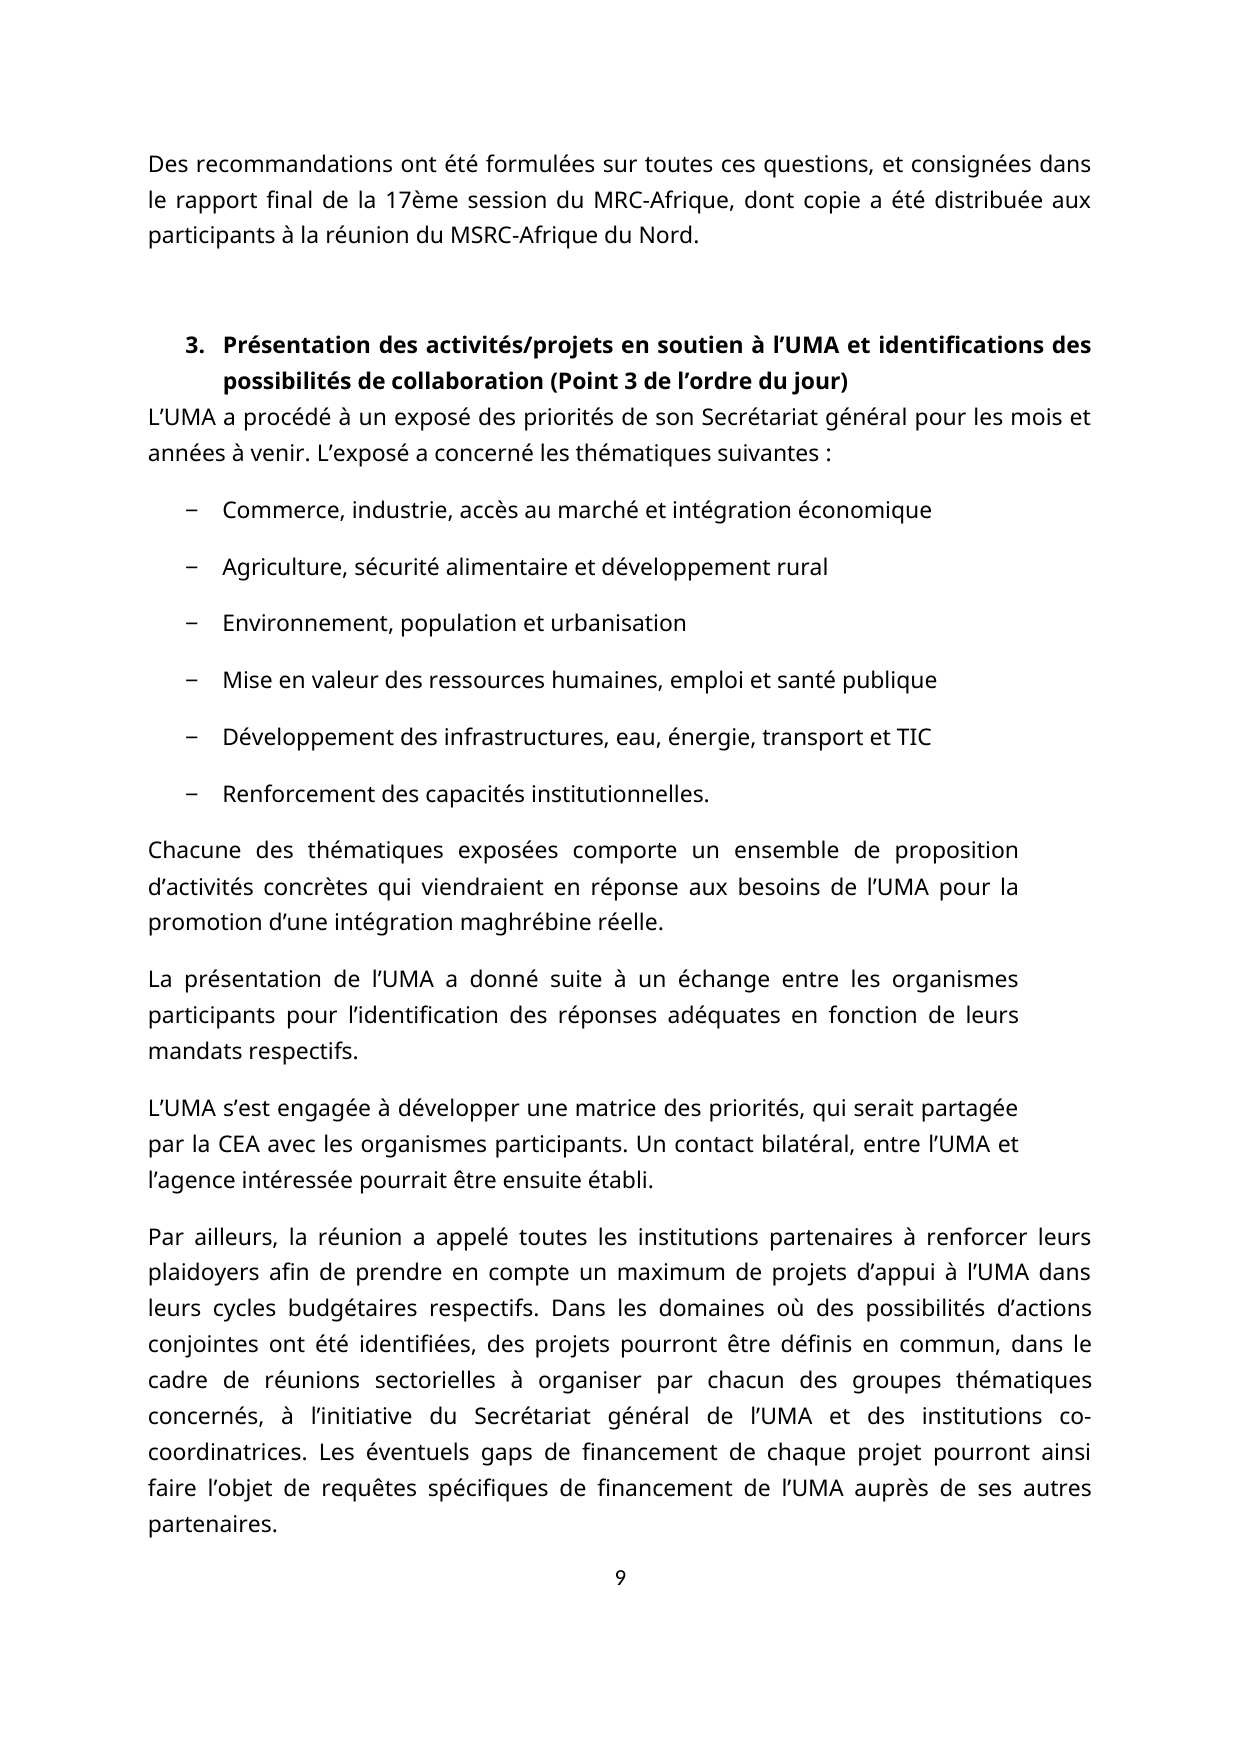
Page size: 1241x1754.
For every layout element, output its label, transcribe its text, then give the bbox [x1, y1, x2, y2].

text Des recommandations ont été formulées sur toutes ces questions, et consignées dans le rapport final de la 17ème session du MRC-Afrique, dont copie a été distribuée aux participants à la réunion du MSRC-Afrique du Nord. [148, 148, 1093, 251]
list Présentation des activités/projets en soutien à l’UMA et identifications des possibilités de collaboration (Point 3 de l’ordre du jour) [185, 329, 1093, 396]
list Environnement, population et urbanisation [185, 607, 1020, 639]
text La présentation de l’UMA a donné suite à un échange entre les organismes participants pour l’identification des réponses adéquates en fonction de leurs mandats respectifs. [148, 963, 1020, 1066]
text Chacune des thématiques exposées comporte un ensemble de proposition d’activités concrètes qui viendraient en réponse aux besoins de l’UMA pour la promotion d’une intégration maghrébine réelle. [148, 834, 1020, 938]
list Renforcement des capacités institutionnelles. [185, 778, 1020, 809]
list Mise en valeur des ressources humaines, emploi et santé publique [185, 664, 1020, 695]
text L’UMA a procédé à un exposé des priorités de son Secrétariat général pour les mois et années à venir. L’exposé a concerné les thématiques suivantes : [148, 401, 1092, 468]
list Commerce, industrie, accès au marché et intégration économique [185, 494, 1020, 525]
list Développement des infrastructures, eau, énergie, transport et TIC [185, 721, 1020, 752]
text L’UMA s’est engagée à développer une matrice des priorités, qui serait partagée par la CEA avec les organismes participants. Un contact bilatéral, entre l’UMA et l’agence intéressée pourrait être ensuite établi. [148, 1092, 1020, 1195]
text Par ailleurs, la réunion a appelé toutes les institutions partenaires à renforcer leurs plaidoyers afin de prendre en compte un maximum de projets d’appui à l’UMA dans leurs cycles budgétaires respectifs. Dans les domaines où des possibilités d’actions conjointes ont été identifiées, des projets pourront être définis en commun, dans le cadre de réunions sectorielles à organiser par chacun des groupes thématiques concernés, à l’initiative du Secrétariat général de l’UMA et des institutions co-coordinatrices. Les éventuels gaps de financement de chaque projet pourront ainsi faire l’objet de requêtes spécifiques de financement de l’UMA auprès de ses autres partenaires. [148, 1220, 1093, 1539]
list Agriculture, sécurité alimentaire et développement rural [185, 551, 1020, 582]
